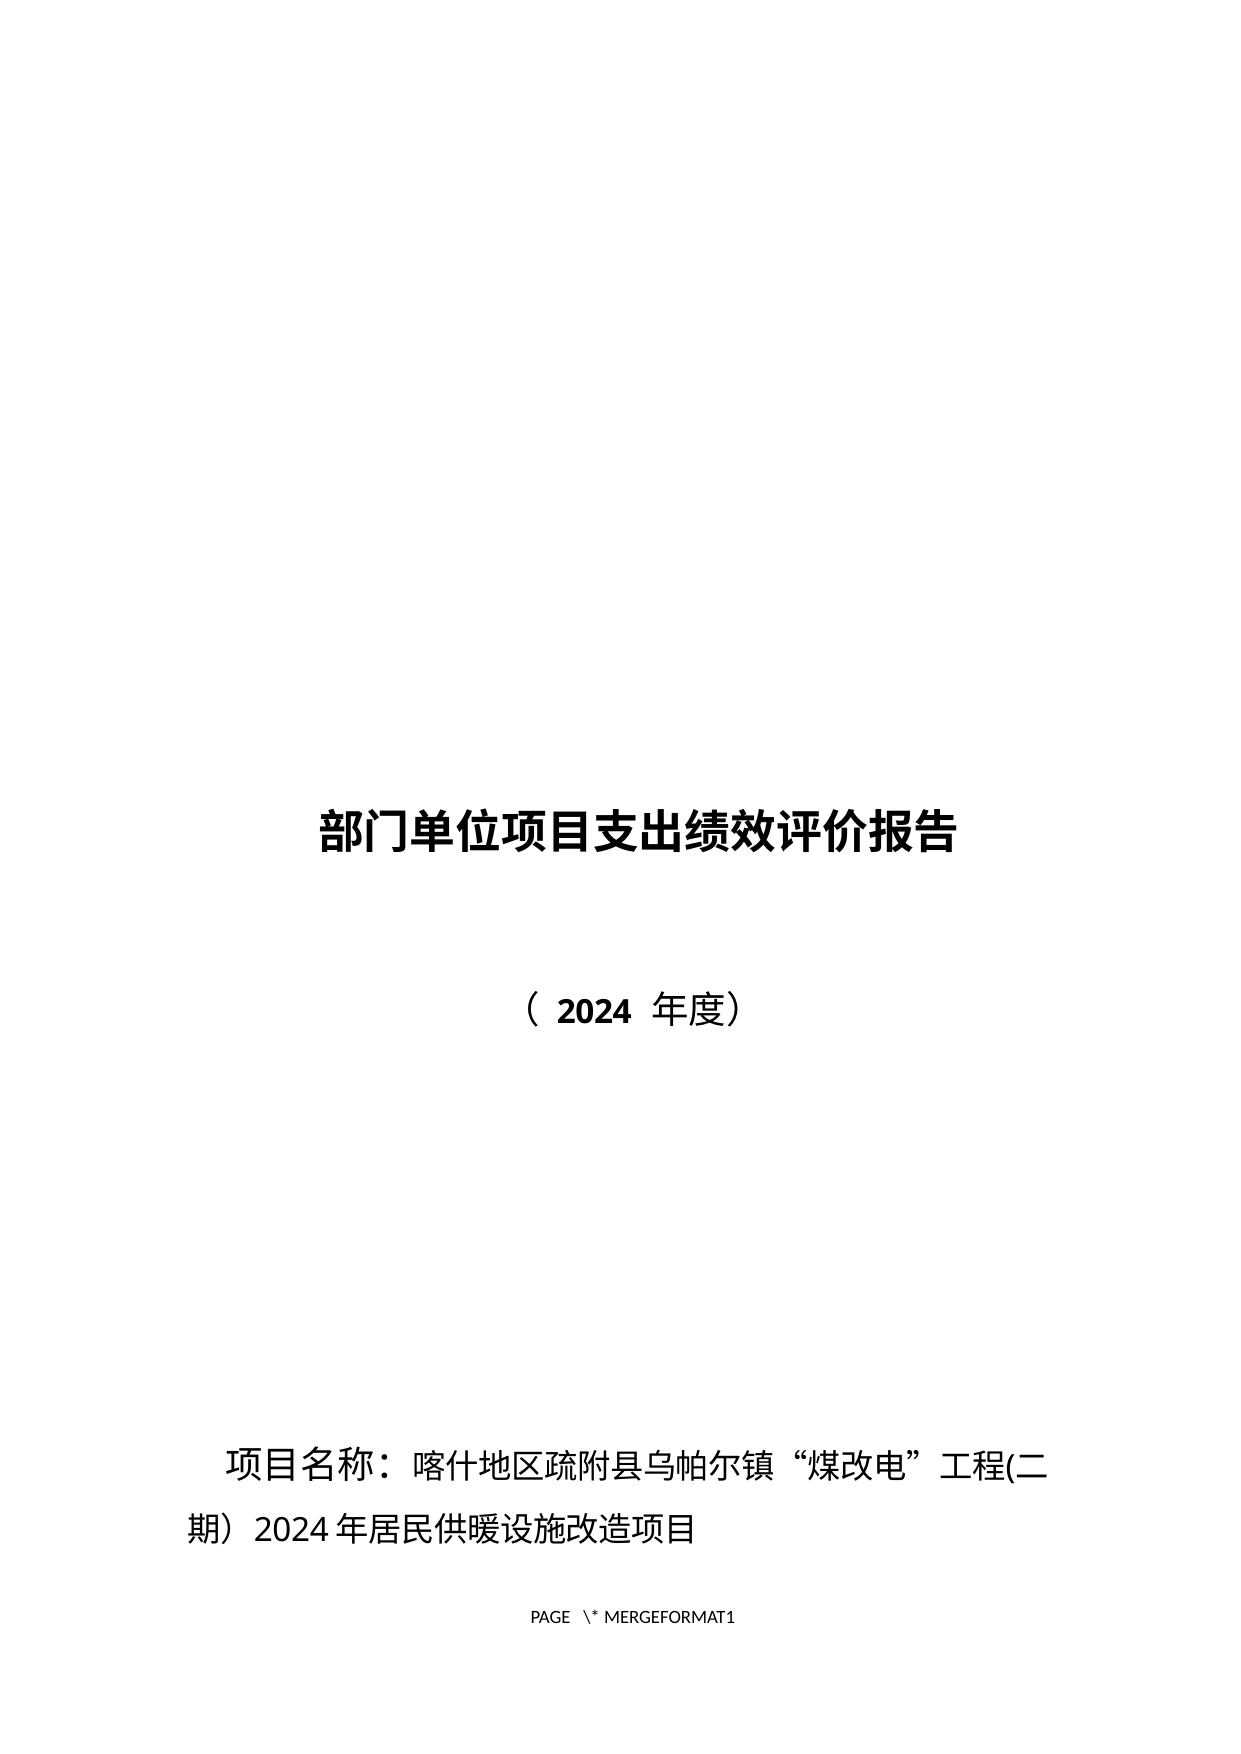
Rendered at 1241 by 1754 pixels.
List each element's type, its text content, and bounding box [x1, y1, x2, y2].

text 项目名称：喀什地区疏附县乌帕尔镇“煤改电”工程(二期）2024年居民供暖设施改造项目 [187, 1429, 1078, 1559]
text （ 2024 年度） [187, 974, 1078, 1039]
text 部门单位项目支出绩效评价报告 [187, 779, 1078, 877]
